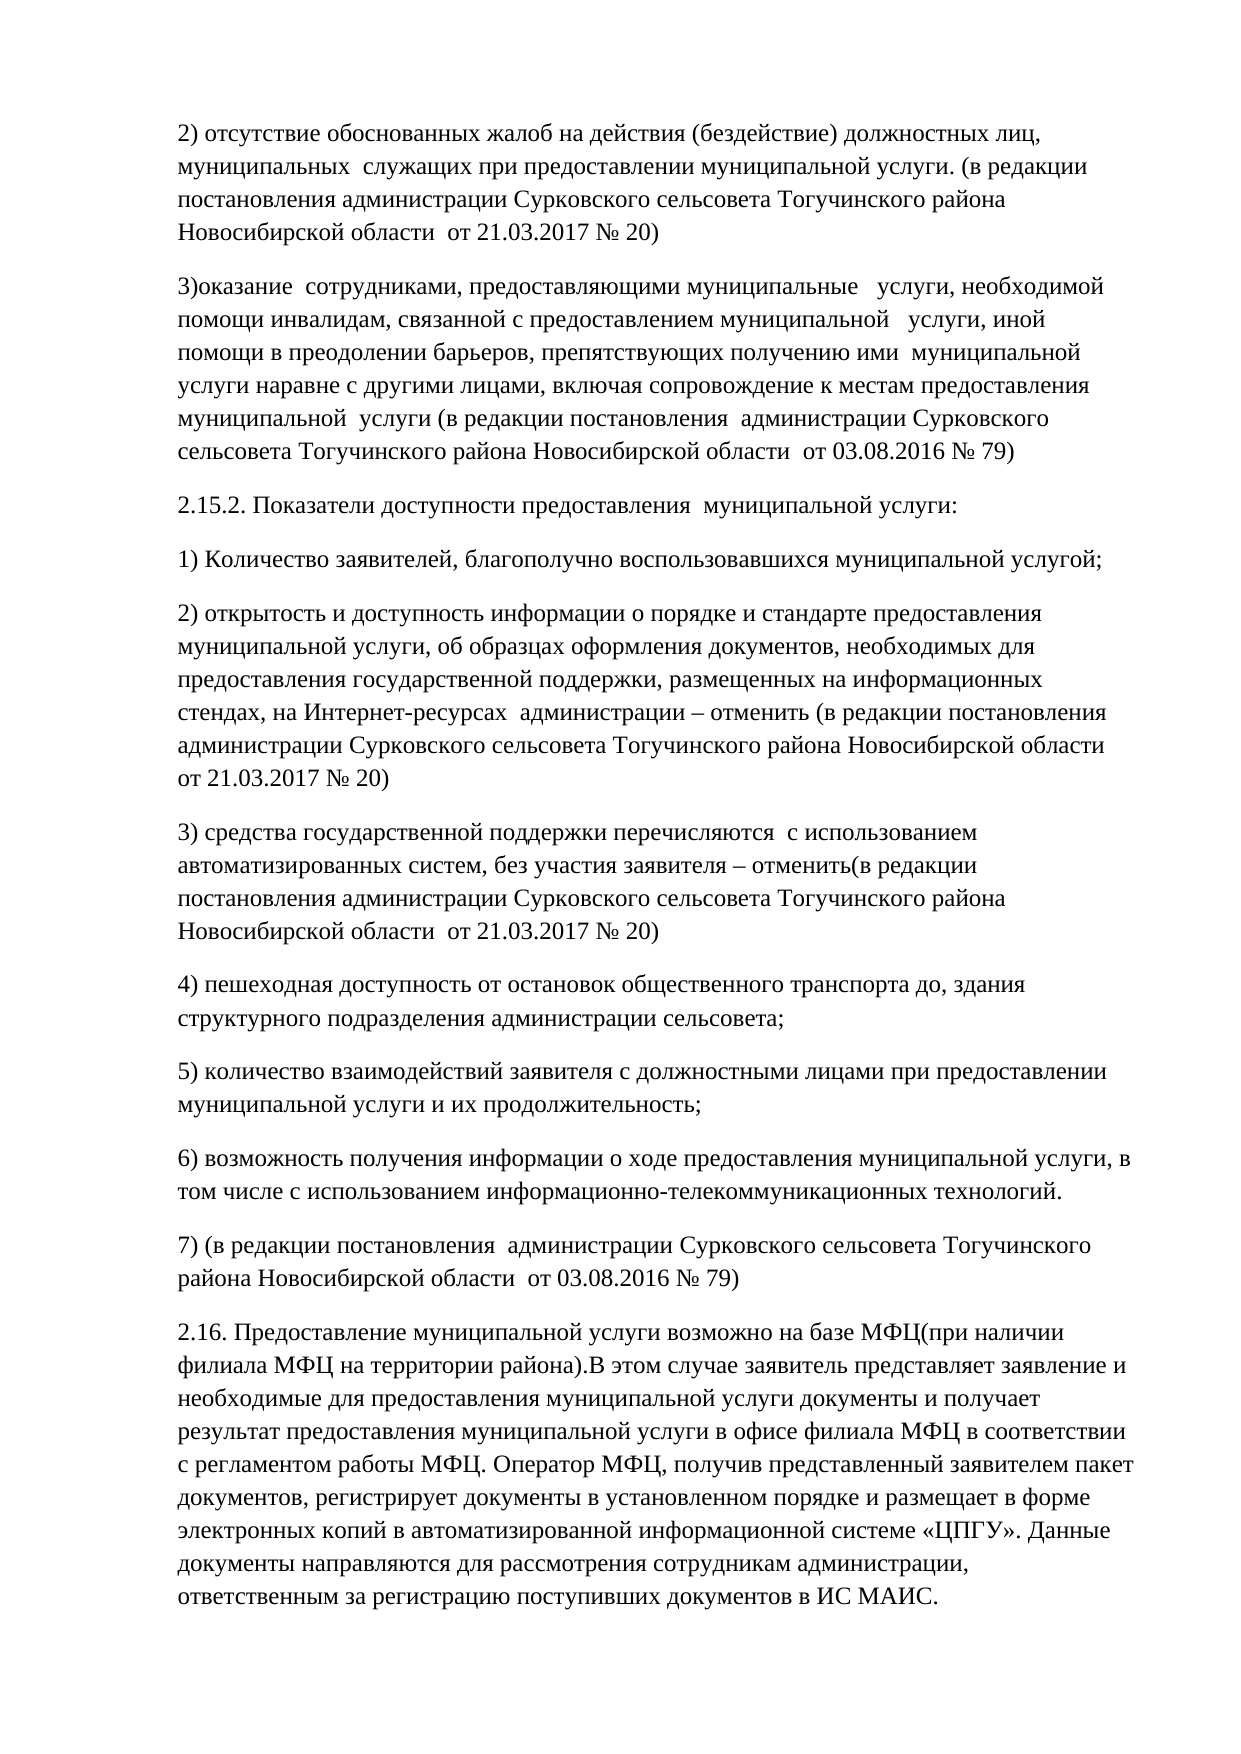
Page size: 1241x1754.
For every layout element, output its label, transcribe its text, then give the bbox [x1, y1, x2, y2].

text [177, 1317, 1137, 1610]
text 6) возможность получения информации о ходе предоставления муниципальной услуги, в том числе с использованием информационно-телекоммуникационных технологий. [177, 1143, 1137, 1205]
text 2) открытость и доступность информации о порядке и стандарте предоставления муниципальной услуги, об образцах оформления документов, необходимых для предоставления государственной поддержки, размещенных на информационных стендах, на Интернет-ресурсах администрации – отменить (в редакции постановления администрации Сурковского сельсовета Тогучинского района Новосибирской области от 21.03.2017 № 20) [177, 598, 1137, 792]
text 7) (в редакции постановления администрации Сурковского сельсовета Тогучинского района Новосибирской области от 03.08.2016 № 79) [177, 1230, 1137, 1292]
text 2) отсутствие обоснованных жалоб на действия (бездействие) должностных лиц, муниципальных служащих при предоставлении муниципальной услуги. (в редакции постановления администрации Сурковского сельсовета Тогучинского района Новосибирской области от 21.03.2017 № 20) [177, 118, 1137, 246]
text 2.15.2. Показатели доступности предоставления муниципальной услуги: [177, 490, 1137, 519]
text 3)оказание сотрудниками, предоставляющими муниципальные услуги, необходимой помощи инвалидам, связанной с предоставлением муниципальной услуги, иной помощи в преодолении барьеров, препятствующих получению ими муниципальной услуги наравне с другими лицами, включая сопровождение к местам предоставления муниципальной услуги (в редакции постановления администрации Сурковского сельсовета Тогучинского района Новосибирской области от 03.08.2016 № 79) [177, 271, 1137, 465]
text 4) пешеходная доступность от остановок общественного транспорта до, здания структурного подразделения администрации сельсовета; [177, 969, 1137, 1031]
text 5) количество взаимодействий заявителя с должностными лицами при предоставлении муниципальной услуги и их продолжительность; [177, 1056, 1137, 1118]
text 1) Количество заявителей, благополучно воспользовавшихся муниципальной услугой; [177, 544, 1137, 573]
text 3) средства государственной поддержки перечисляются с использованием автоматизированных систем, без участия заявителя – отменить(в редакции постановления администрации Сурковского сельсовета Тогучинского района Новосибирской области от 21.03.2017 № 20) [177, 817, 1137, 944]
